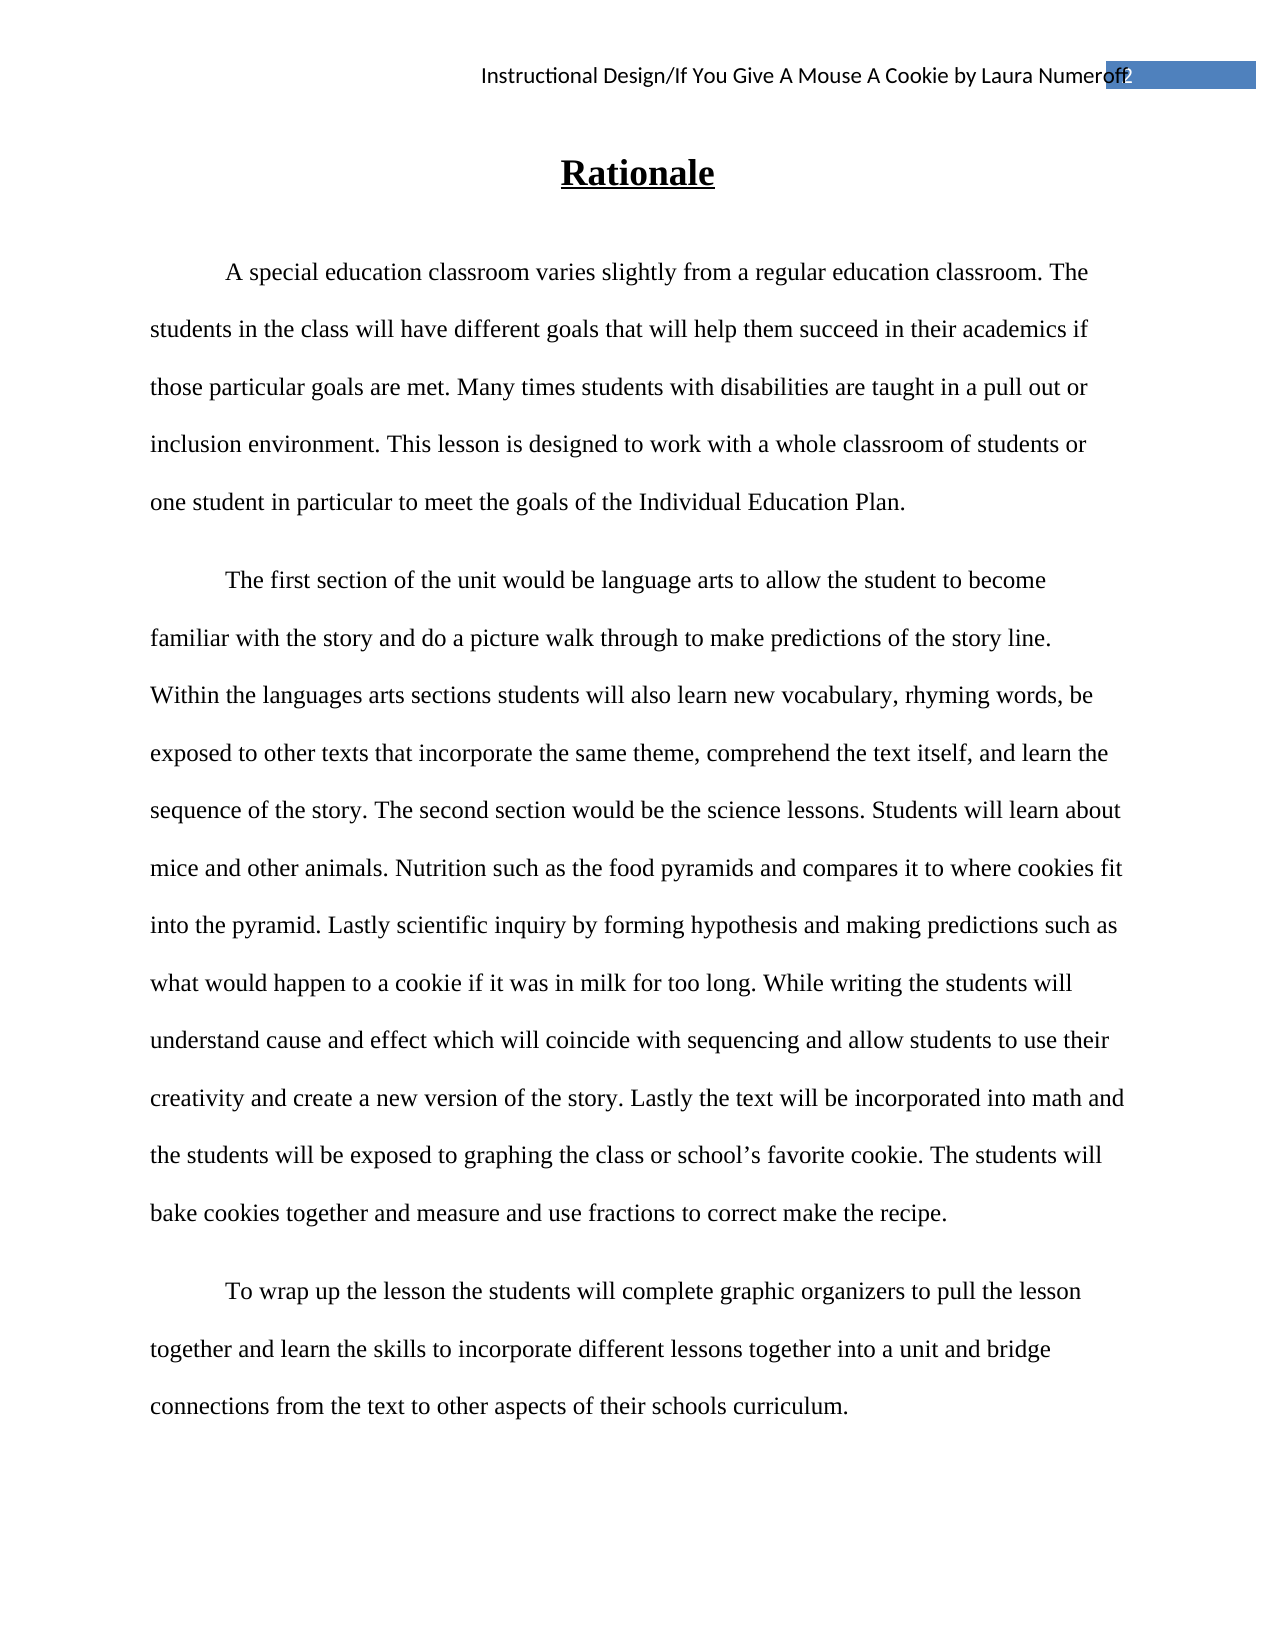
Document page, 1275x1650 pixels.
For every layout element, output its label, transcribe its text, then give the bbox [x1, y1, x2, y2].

text Rationale [150, 150, 1125, 193]
text A special education classroom varies slightly from a regular education classroom. The students in the class will have different goals that will help them succeed in their academics if those particular goals are met. Many times students with disabilities are taught in a pull out or inclusion environment. This lesson is designed to work with a whole classroom of students or one student in particular to meet the goals of the Individual Education Plan. [150, 257, 1125, 516]
text To wrap up the lesson the students will complete graphic organizers to pull the lesson together and learn the skills to incorporate different lessons together into a unit and bridge connections from the text to other aspects of their schools curriculum. [150, 1276, 1125, 1420]
text The first section of the unit would be language arts to allow the student to become familiar with the story and do a picture walk through to make predictions of the story line. Within the languages arts sections students will also learn new vocabulary, rhyming words, be exposed to other texts that incorporate the same theme, comprehend the text itself, and learn the sequence of the story. The second section would be the science lessons. Students will learn about mice and other animals. Nutrition such as the food pyramids and compares it to where cookies fit into the pyramid. Lastly scientific inquiry by forming hypothesis and making predictions such as what would happen to a cookie if it was in milk for too long. While writing the students will understand cause and effect which will coincide with sequencing and allow students to use their creativity and create a new version of the story. Lastly the text will be incorporated into math and the students will be exposed to graphing the class or school’s favorite cookie. The students will bake cookies together and measure and use fractions to correct make the recipe. [150, 565, 1125, 1227]
